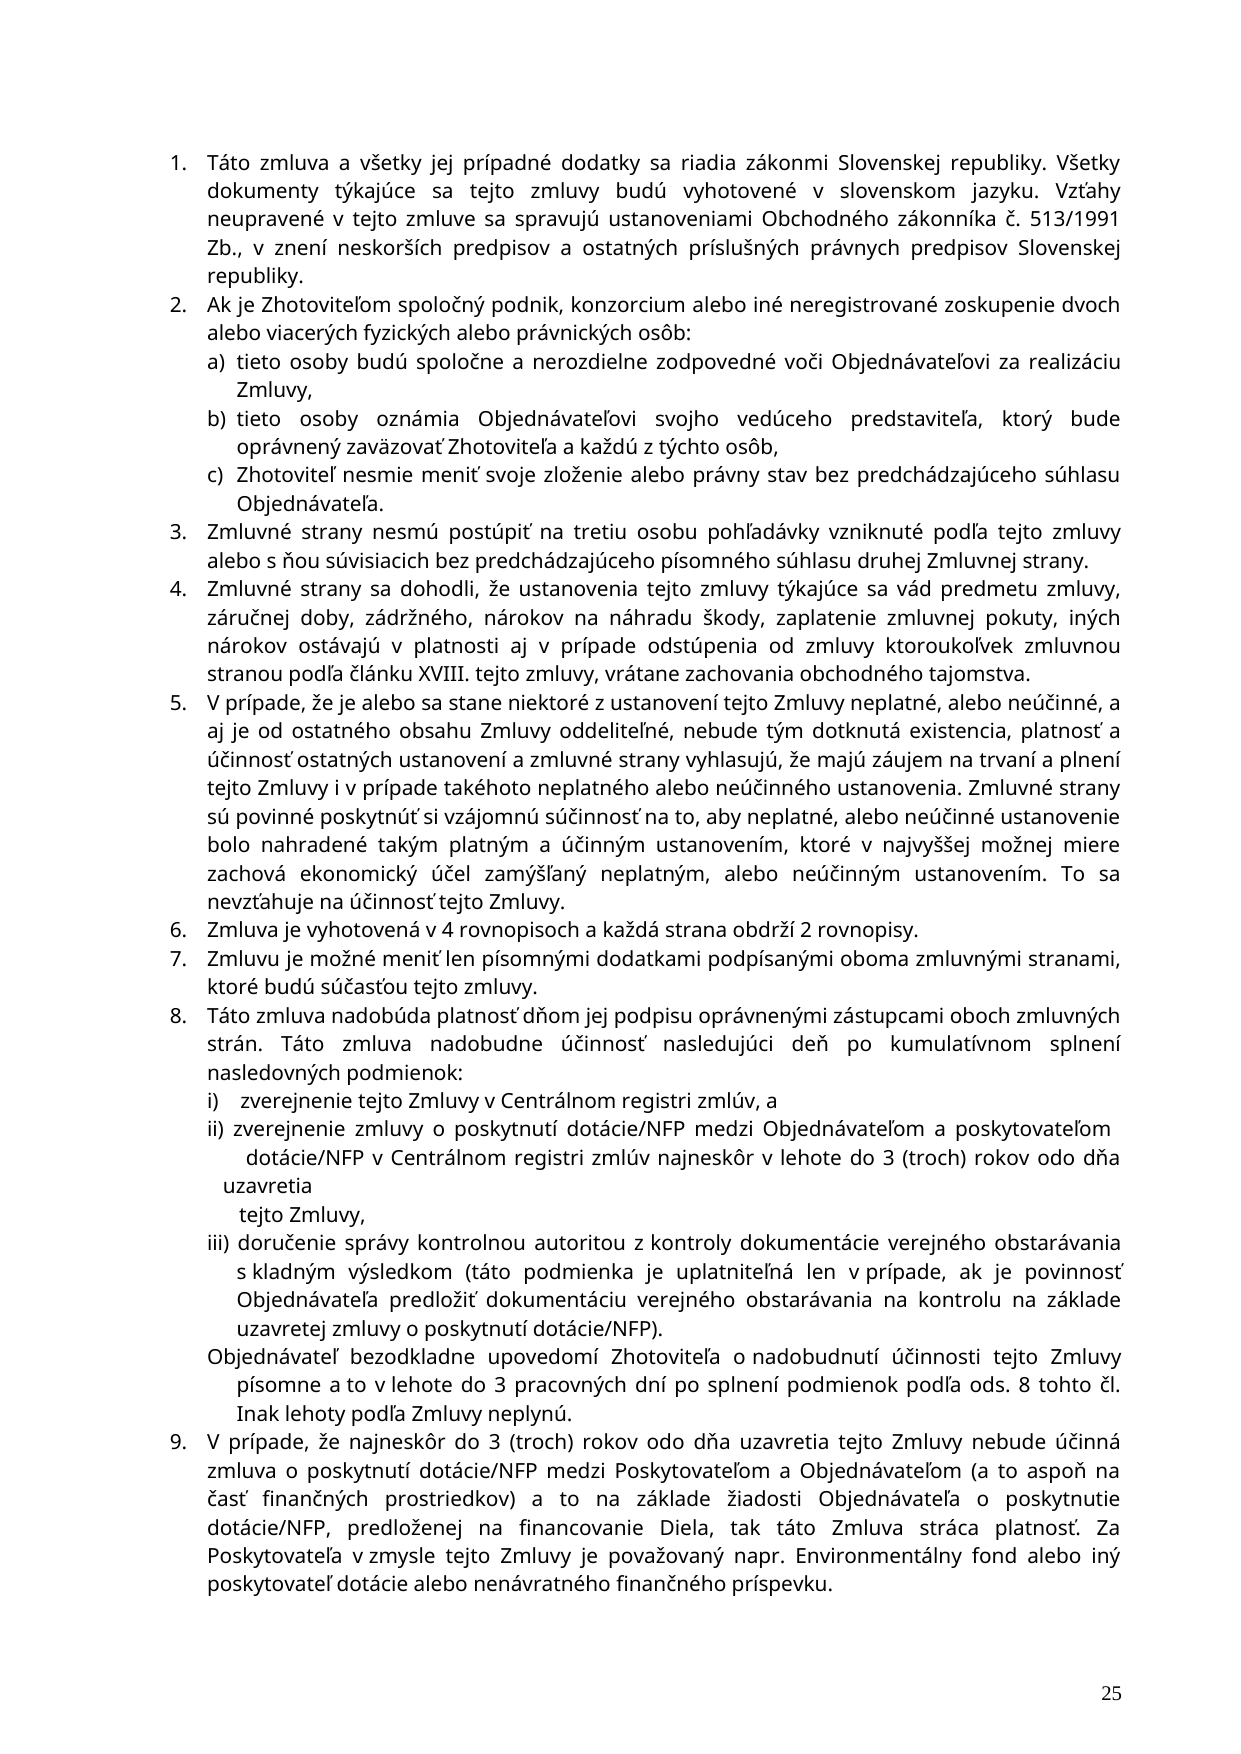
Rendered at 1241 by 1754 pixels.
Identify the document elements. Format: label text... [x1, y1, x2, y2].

list i) zverejnenie tejto Zmluvy v Centrálnom registri zmlúv, a [207, 1086, 1122, 1114]
list ii) zverejnenie zmluvy o poskytnutí dotácie/NFP medzi Objednávateľom a poskytovateľom dotácie/NFP v Centrálnom registri zmlúv najneskôr v lehote do 3 (troch) rokov odo dňa uzavretia tejto Zmluvy, [207, 1114, 1122, 1228]
list Táto zmluva nadobúda platnosť dňom jej podpisu oprávnenými zástupcami oboch zmluvných strán. Táto zmluva nadobudne účinnosť nasledujúci deň po kumulatívnom splnení nasledovných podmienok: [169, 1001, 1122, 1086]
list V prípade, že je alebo sa stane niektoré z ustanovení tejto Zmluvy neplatné, alebo neúčinné, a aj je od ostatného obsahu Zmluvy oddeliteľné, nebude tým dotknutá existencia, platnosť a účinnosť ostatných ustanovení a zmluvné strany vyhlasujú, že majú záujem na trvaní a plnení tejto Zmluvy i v prípade takéhoto neplatného alebo neúčinného ustanovenia. Zmluvné strany sú povinné poskytnúť si vzájomnú súčinnosť na to, aby neplatné, alebo neúčinné ustanovenie bolo nahradené takým platným a účinným ustanovením, ktoré v najvyššej možnej miere zachová ekonomický účel zamýšľaný neplatným, alebo neúčinným ustanovením. To sa nevzťahuje na účinnosť tejto Zmluvy. [169, 688, 1122, 916]
list tieto osoby budú spoločne a nerozdielne zodpovedné voči Objednávateľovi za realizáciu Zmluvy, [207, 347, 1122, 404]
list Ak je Zhotoviteľom spoločný podnik, konzorcium alebo iné neregistrované zoskupenie dvoch alebo viacerých fyzických alebo právnických osôb: [169, 290, 1122, 347]
list iii) doručenie správy kontrolnou autoritou z kontroly dokumentácie verejného obstarávania s kladným výsledkom (táto podmienka je uplatniteľná len v prípade, ak je povinnosť Objednávateľa predložiť dokumentáciu verejného obstarávania na kontrolu na základe uzavretej zmluvy o poskytnutí dotácie/NFP). [207, 1228, 1122, 1342]
list V prípade, že najneskôr do 3 (troch) rokov odo dňa uzavretia tejto Zmluvy nebude účinná zmluva o poskytnutí dotácie/NFP medzi Poskytovateľom a Objednávateľom (a to aspoň na časť finančných prostriedkov) a to na základe žiadosti Objednávateľa o poskytnutie dotácie/NFP, predloženej na financovanie Diela, tak táto Zmluva stráca platnosť. Za Poskytovateľa v zmysle tejto Zmluvy je považovaný napr. Environmentálny fond alebo iný poskytovateľ dotácie alebo nenávratného finančného príspevku. [169, 1427, 1122, 1598]
list Zmluvné strany sa dohodli, že ustanovenia tejto zmluvy týkajúce sa vád predmetu zmluvy, záručnej doby, zádržného, nárokov na náhradu škody, zaplatenie zmluvnej pokuty, iných nárokov ostávajú v platnosti aj v prípade odstúpenia od zmluvy ktoroukoľvek zmluvnou stranou podľa článku XVIII. tejto zmluvy, vrátane zachovania obchodného tajomstva. [169, 574, 1122, 688]
list Zmluvu je možné meniť len písomnými dodatkami podpísanými oboma zmluvnými stranami, ktoré budú súčasťou tejto zmluvy. [169, 944, 1122, 1001]
list Zmluvné strany nesmú postúpiť na tretiu osobu pohľadávky vzniknuté podľa tejto zmluvy alebo s ňou súvisiacich bez predchádzajúceho písomného súhlasu druhej Zmluvnej strany. [169, 517, 1122, 574]
list Táto zmluva a všetky jej prípadné dodatky sa riadia zákonmi Slovenskej republiky. Všetky dokumenty týkajúce sa tejto zmluvy budú vyhotovené v slovenskom jazyku. Vzťahy neupravené v tejto zmluve sa spravujú ustanoveniami Obchodného zákonníka č. 513/1991 Zb., v znení neskorších predpisov a ostatných príslušných právnych predpisov Slovenskej republiky. [169, 148, 1122, 290]
list tieto osoby oznámia Objednávateľovi svojho vedúceho predstaviteľa, ktorý bude oprávnený zaväzovať Zhotoviteľa a každú z týchto osôb, [207, 404, 1122, 461]
list Zmluva je vyhotovená v 4 rovnopisoch a každá strana obdrží 2 rovnopisy. [169, 916, 1122, 944]
list Zhotoviteľ nesmie meniť svoje zloženie alebo právny stav bez predchádzajúceho súhlasu Objednávateľa. [207, 461, 1122, 517]
list Objednávateľ bezodkladne upovedomí Zhotoviteľa o nadobudnutí účinnosti tejto Zmluvy písomne a to v lehote do 3 pracovných dní po splnení podmienok podľa ods. 8 tohto čl. Inak lehoty podľa Zmluvy neplynú. [207, 1342, 1122, 1427]
